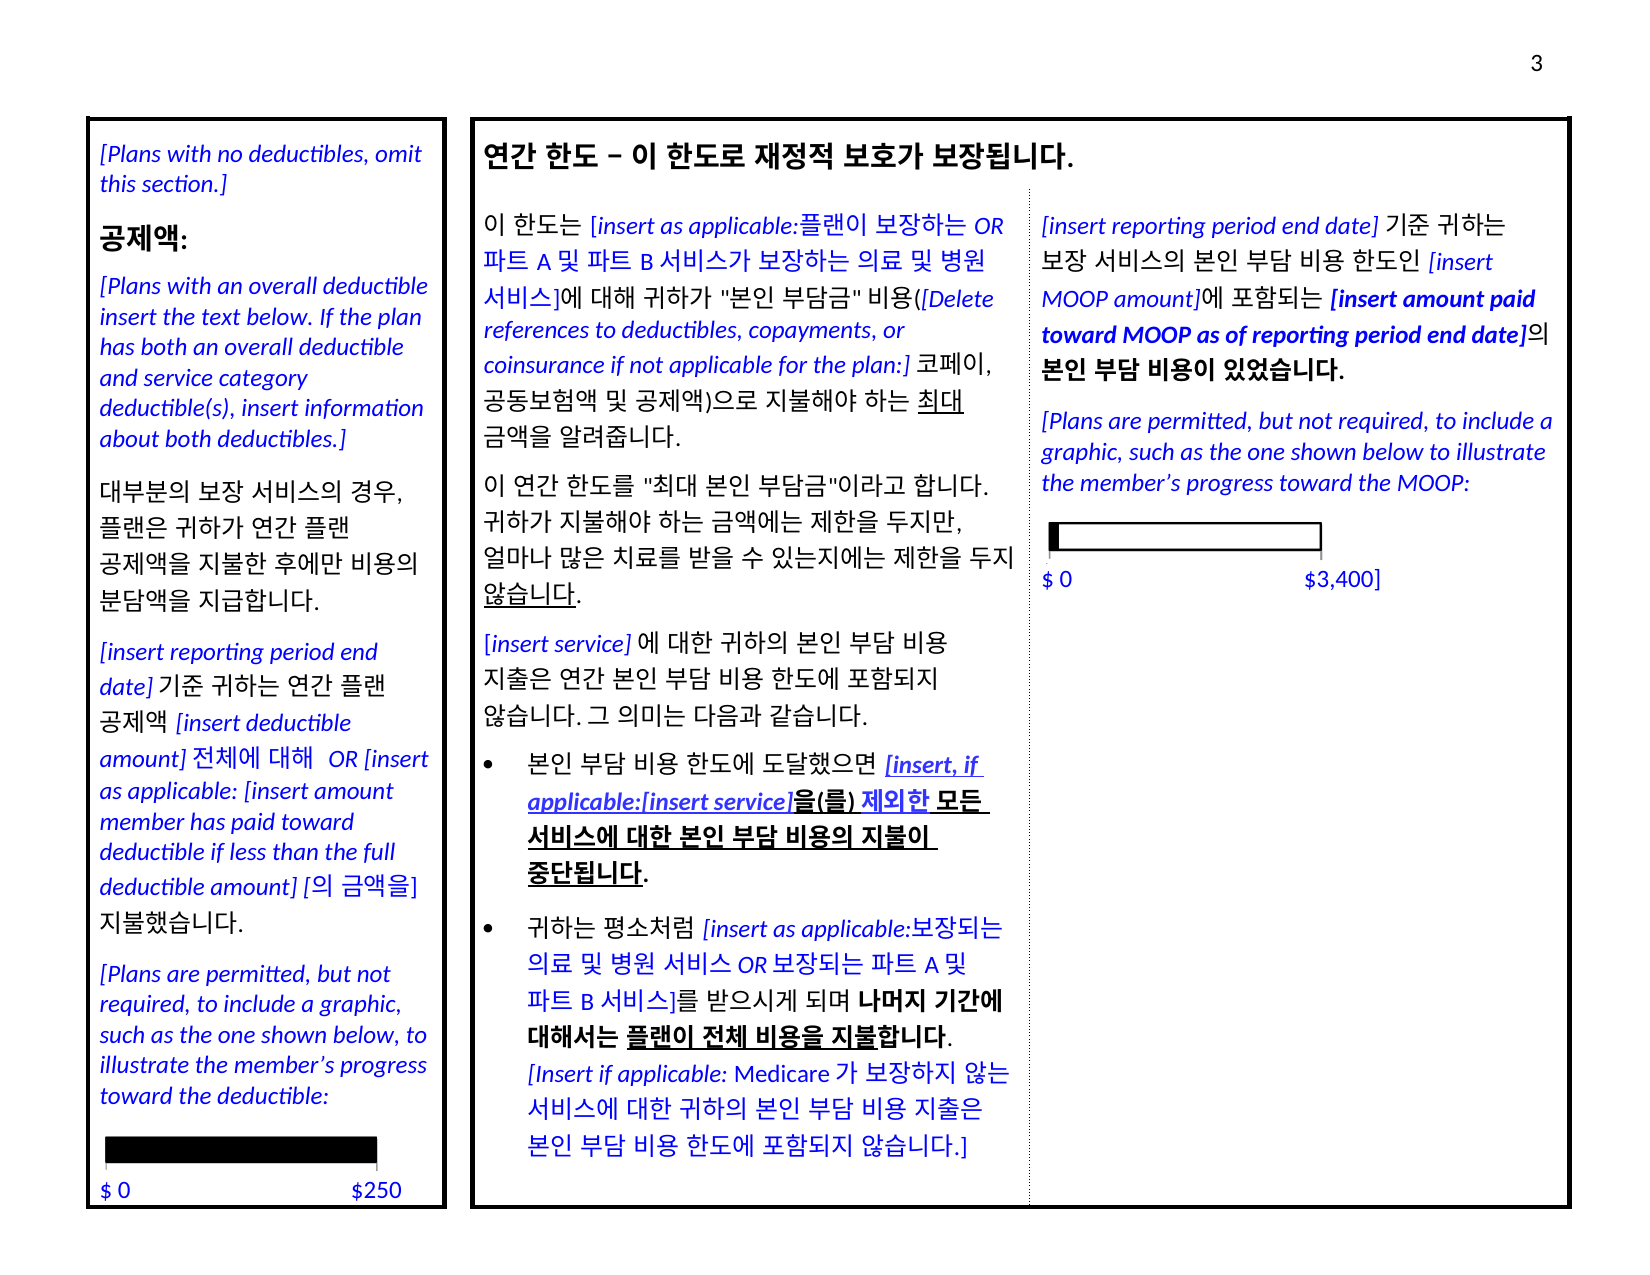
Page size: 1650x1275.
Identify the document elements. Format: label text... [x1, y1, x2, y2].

picture [99, 1129, 384, 1174]
picture [1041, 516, 1326, 564]
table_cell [475, 189, 1030, 1204]
table_header 연간 한도 – 이 한도로 재정적 보호가 보장됩니다. [475, 121, 1567, 188]
table_header [444, 116, 472, 1204]
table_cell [1030, 189, 1567, 1204]
table_header [Plans with no deductibles, omit this section.] 공제액: [Plans with an overall deductible insert the text below. If the plan has both an overall deductible and service category deductible(s), insert information about both deductibles.] 대부분의 보장 서비스의 경우, 플랜은 귀하가 연간 플랜 공제액을 지불한 후에만 비용의 분담액을 지급합니다. [insert reporting period end date] 기준 귀하는 연간 플랜 공제액 [insert deductible amount] 전체에 대해 OR [insert as applicable: [insert amount member has paid toward deductible if less than the full deductible amount] [의 금액을] 지불했습니다. [Plans are permitted, but not required, to include a graphic, such as the one shown below, to illustrate the member’s progress toward the deductible: $ 0 $250 = 가입자의 연간 플랜 공제액] [Plans with service category deductibles, include the text below about each.] 플랜은 귀하가 공제액을 지불한 후에만 [insert service category] 분담액을 지급합니다. [insert reporting period end date] 기준 귀하는 [insert service category]에 대한 공제액 [insert deductible amount] 전체에 대해 OR[insert as applicable: [insert amount member has paid toward deductible if less than the full deductible amount] 의 금액을] 지불했습니다. [Plans are permitted, but not required, to include a graphic, such as the one shown below, to illustrate the member’s progress toward the deductible: $ 0 $250 = 가입자의 [insert service category]]에 대한 공제액 [90, 121, 442, 1204]
